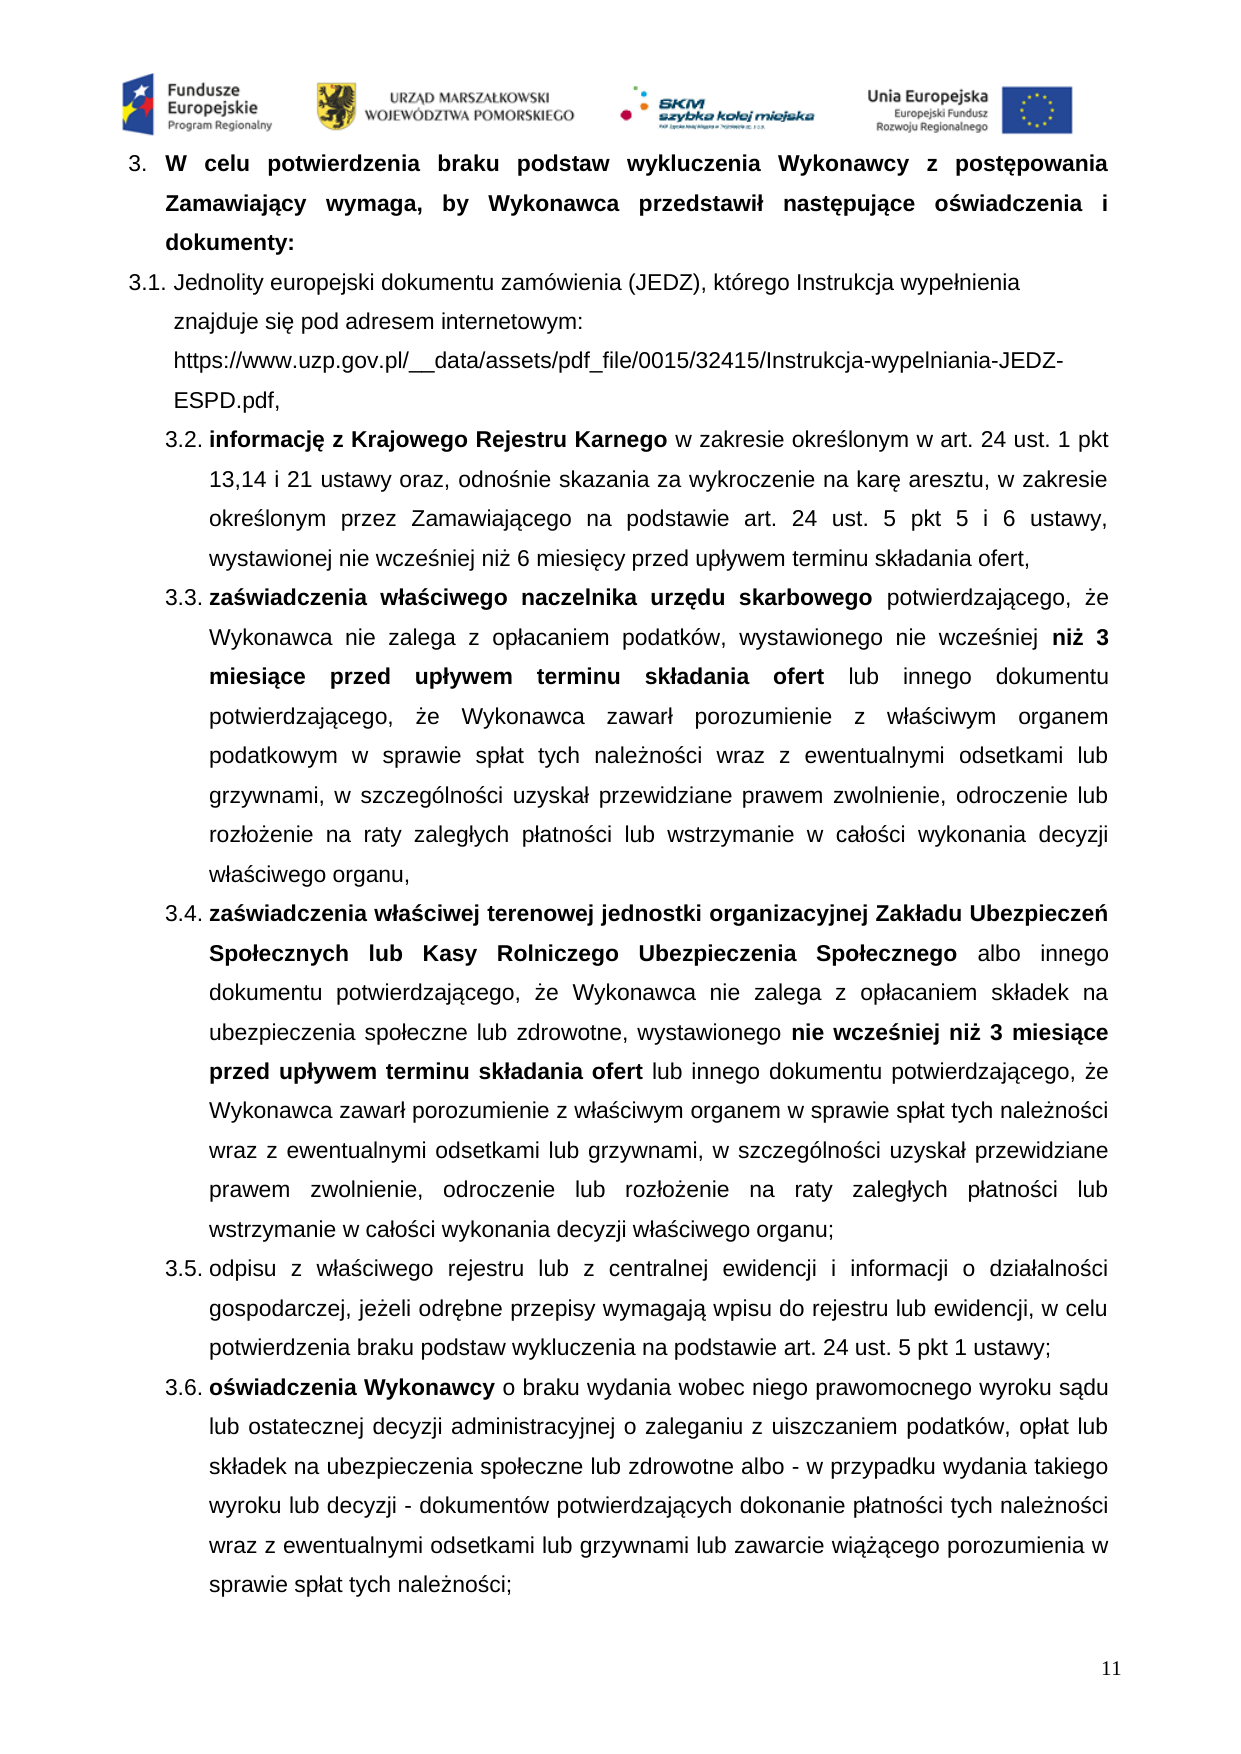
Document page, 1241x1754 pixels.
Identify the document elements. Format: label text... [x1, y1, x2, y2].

list zaświadczenia właściwej terenowej jednostki organizacyjnej Zakładu Ubezpieczeń Społecznych lub Kasy Rolniczego Ubezpieczenia Społecznego albo innego dokumentu potwierdzającego, że Wykonawca nie zalega z opłacaniem składek na ubezpieczenia społeczne lub zdrowotne, wystawionego nie wcześniej niż 3 miesiące przed upływem terminu składania ofert lub innego dokumentu potwierdzającego, że Wykonawca zawarł porozumienie z właściwym organem w sprawie spłat tych należności wraz z ewentualnymi odsetkami lub grzywnami, w szczególności uzyskał przewidziane prawem zwolnienie, odroczenie lub rozłożenie na raty zaległych płatności lub wstrzymanie w całości wykonania decyzji właściwego organu; [165, 900, 1109, 1242]
list odpisu z właściwego rejestru lub z centralnej ewidencji i informacji o działalności gospodarczej, jeżeli odrębne przepisy wymagają wpisu do rejestru lub ewidencji, w celu potwierdzenia braku podstaw wykluczenia na podstawie art. 24 ust. 5 pkt 1 ustawy; [165, 1255, 1109, 1361]
list zaświadczenia właściwego naczelnika urzędu skarbowego potwierdzającego, że Wykonawca nie zalega z opłacaniem podatków, wystawionego nie wcześniej niż 3 miesiące przed upływem terminu składania ofert lub innego dokumentu potwierdzającego, że Wykonawca zawarł porozumienie z właściwym organem podatkowym w sprawie spłat tych należności wraz z ewentualnymi odsetkami lub grzywnami, w szczególności uzyskał przewidziane prawem zwolnienie, odroczenie lub rozłożenie na raty zaległych płatności lub wstrzymanie w całości wykonania decyzji właściwego organu, [165, 584, 1109, 887]
list oświadczenia Wykonawcy o braku wydania wobec niego prawomocnego wyroku sądu lub ostatecznej decyzji administracyjnej o zaleganiu z uiszczaniem podatków, opłat lub składek na ubezpieczenia społeczne lub zdrowotne albo - w przypadku wydania takiego wyroku lub decyzji - dokumentów potwierdzających dokonanie płatności tych należności wraz z ewentualnymi odsetkami lub grzywnami lub zawarcie wiążącego porozumienia w sprawie spłat tych należności; [165, 1374, 1109, 1598]
list W celu potwierdzenia braku podstaw wykluczenia Wykonawcy z postępowania Zamawiający wymaga, by Wykonawca przedstawił następujące oświadczenia i dokumenty: [128, 150, 1109, 255]
list informację z Krajowego Rejestru Karnego w zakresie określonym w art. 24 ust. 1 pkt 13,14 i 21 ustawy oraz, odnośnie skazania za wykroczenie na karę aresztu, w zakresie określonym przez Zamawiającego na podstawie art. 24 ust. 5 pkt 5 i 6 ustawy, wystawionej nie wcześniej niż 6 miesięcy przed upływem terminu składania ofert, [165, 426, 1109, 571]
list Jednolity europejski dokumentu zamówienia (JEDZ), którego Instrukcja wypełnienia znajduje się pod adresem internetowym: https://www.uzp.gov.pl/__data/assets/pdf_file/0015/32415/Instrukcja-wypelniania-JEDZ-ESPD.pdf, [128, 268, 1109, 413]
picture [113, 73, 1087, 150]
